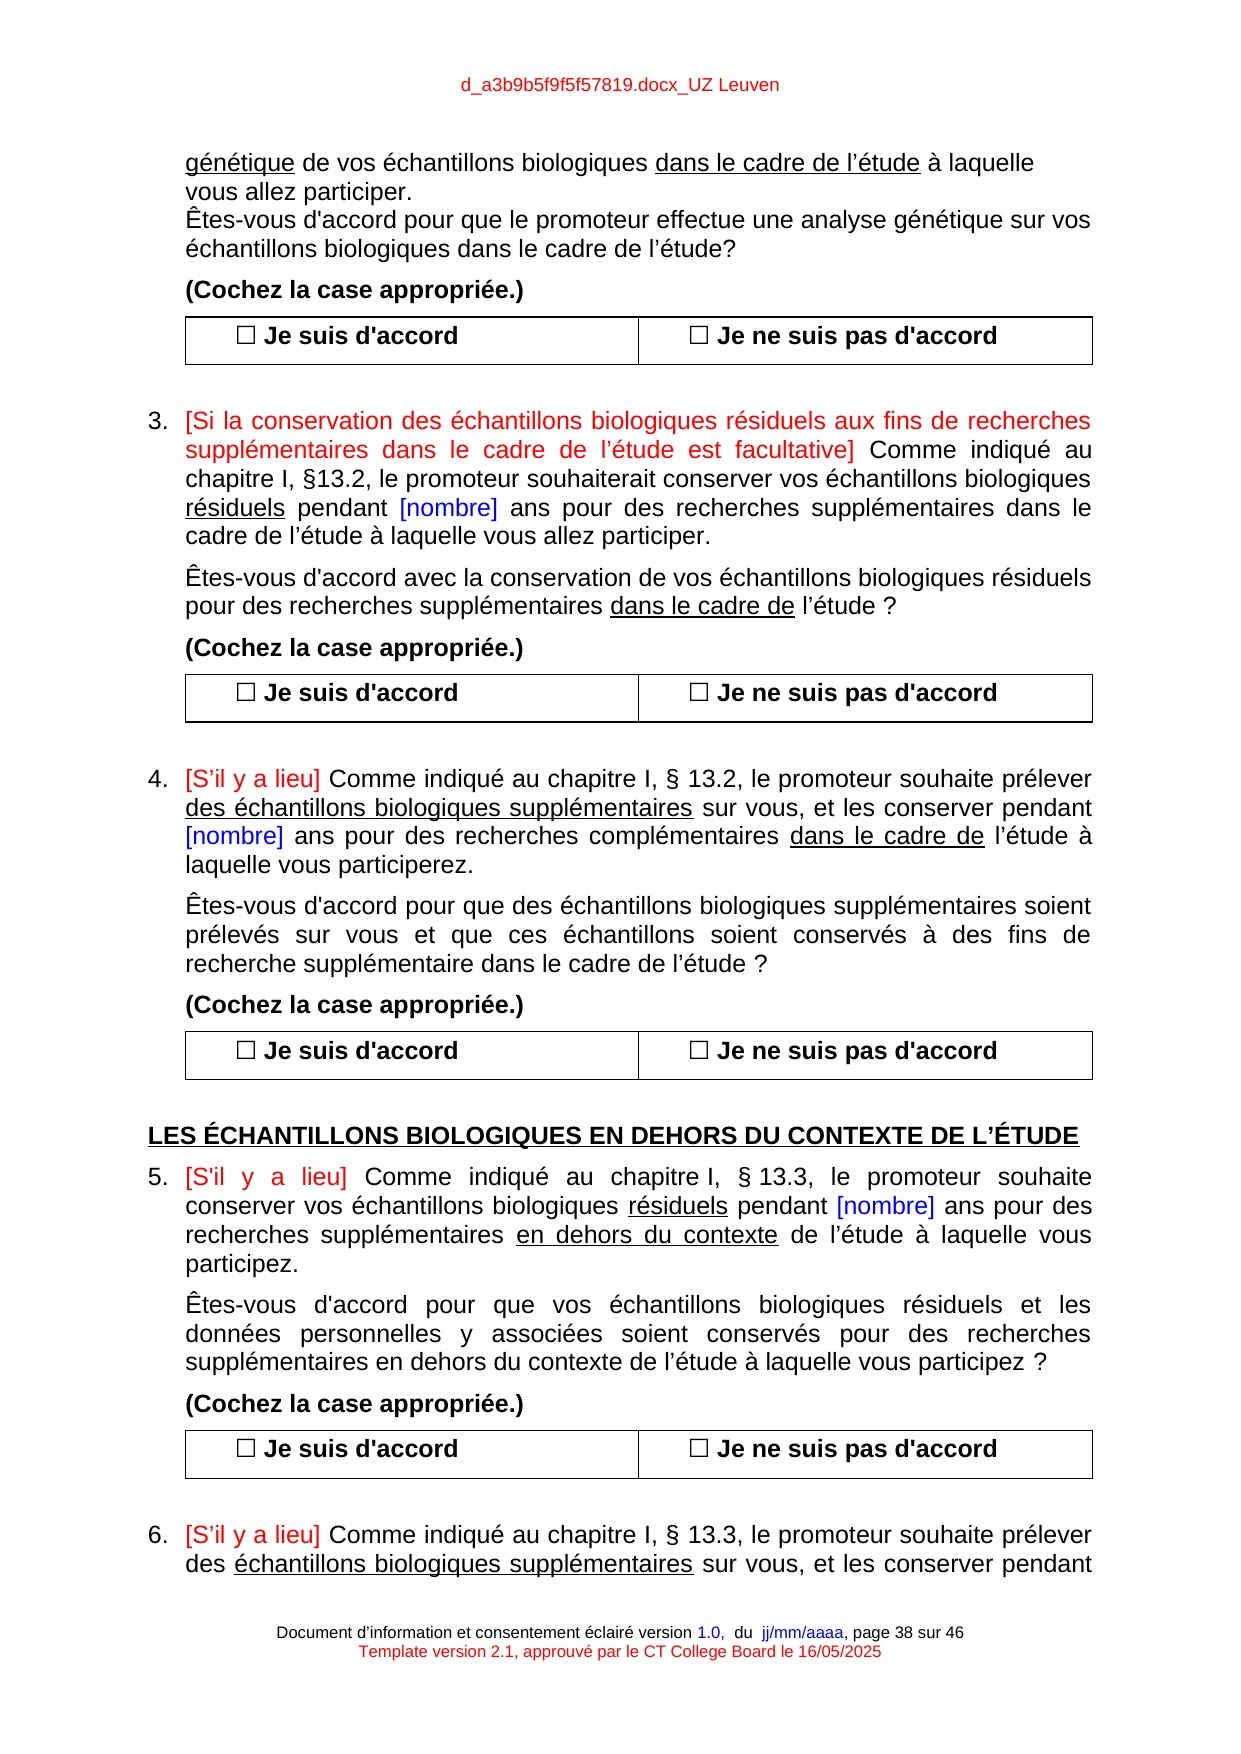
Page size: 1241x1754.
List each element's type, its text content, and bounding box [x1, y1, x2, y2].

list (Cochez la case appropriée.) [185, 990, 1092, 1019]
table_header Je ne suis pas d'accord [639, 318, 1092, 364]
list [S’il y a lieu] Comme indiqué au chapitre I, § 13.2, le promoteur souhaite prélever des échantillons biologiques supplémentaires sur vous, et les conserver pendant [nombre] ans pour des recherches complémentaires dans le cadre de l’étude à laquelle vous participerez. [148, 764, 1092, 879]
list (Cochez la case appropriée.) [185, 633, 1092, 661]
text Êtes-vous d'accord pour que vos échantillons biologiques résiduels et les données personnelles y associées soient conservés pour des recherches supplémentaires en dehors du contexte de l’étude à laquelle vous participez ? [185, 1290, 1092, 1376]
list [Si la conservation des échantillons biologiques résiduels aux fins de recherches supplémentaires dans le cadre de l’étude est facultative] Comme indiqué au chapitre I, §13.2, le promoteur souhaiterait conserver vos échantillons biologiques résiduels pendant [nombre] ans pour des recherches supplémentaires dans le cadre de l’étude à laquelle vous allez participer. [148, 406, 1092, 550]
table_header Je suis d'accord [186, 1431, 638, 1477]
table_header Je ne suis pas d'accord [639, 1431, 1092, 1477]
table_header Je ne suis pas d'accord [639, 1032, 1092, 1079]
table_header Je suis d'accord [186, 1032, 638, 1079]
text (Cochez la case appropriée.) [185, 275, 1092, 304]
text Êtes-vous d'accord pour que des échantillons biologiques supplémentaires soient prélevés sur vous et que ces échantillons soient conservés à des fins de recherche supplémentaire dans le cadre de l’étude ? [185, 891, 1092, 977]
table_header Je suis d'accord [186, 318, 638, 364]
text Êtes-vous d'accord avec la conservation de vos échantillons biologiques résiduels pour des recherches supplémentaires dans le cadre de l’étude ? [185, 563, 1092, 620]
table_header Je suis d'accord [186, 675, 638, 721]
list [148, 1520, 1092, 1577]
table_header Je ne suis pas d'accord [639, 675, 1092, 721]
text (Cochez la case appropriée.) [185, 1389, 1092, 1417]
text LES ÉCHANTILLONS BIOLOGIQUES EN DEHORS DU CONTEXTE DE L’ÉTUDE [148, 1121, 1092, 1150]
list [S'il y a lieu] Comme indiqué au chapitre I, § 13.3, le promoteur souhaite conserver vos échantillons biologiques résiduels pendant [nombre] ans pour des recherches supplémentaires en dehors du contexte de l’étude à laquelle vous participez. [148, 1162, 1092, 1277]
text Êtes-vous d'accord pour que le promoteur effectue une analyse génétique sur vos échantillons biologiques dans le cadre de l’étude? [185, 205, 1092, 263]
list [148, 148, 1092, 205]
